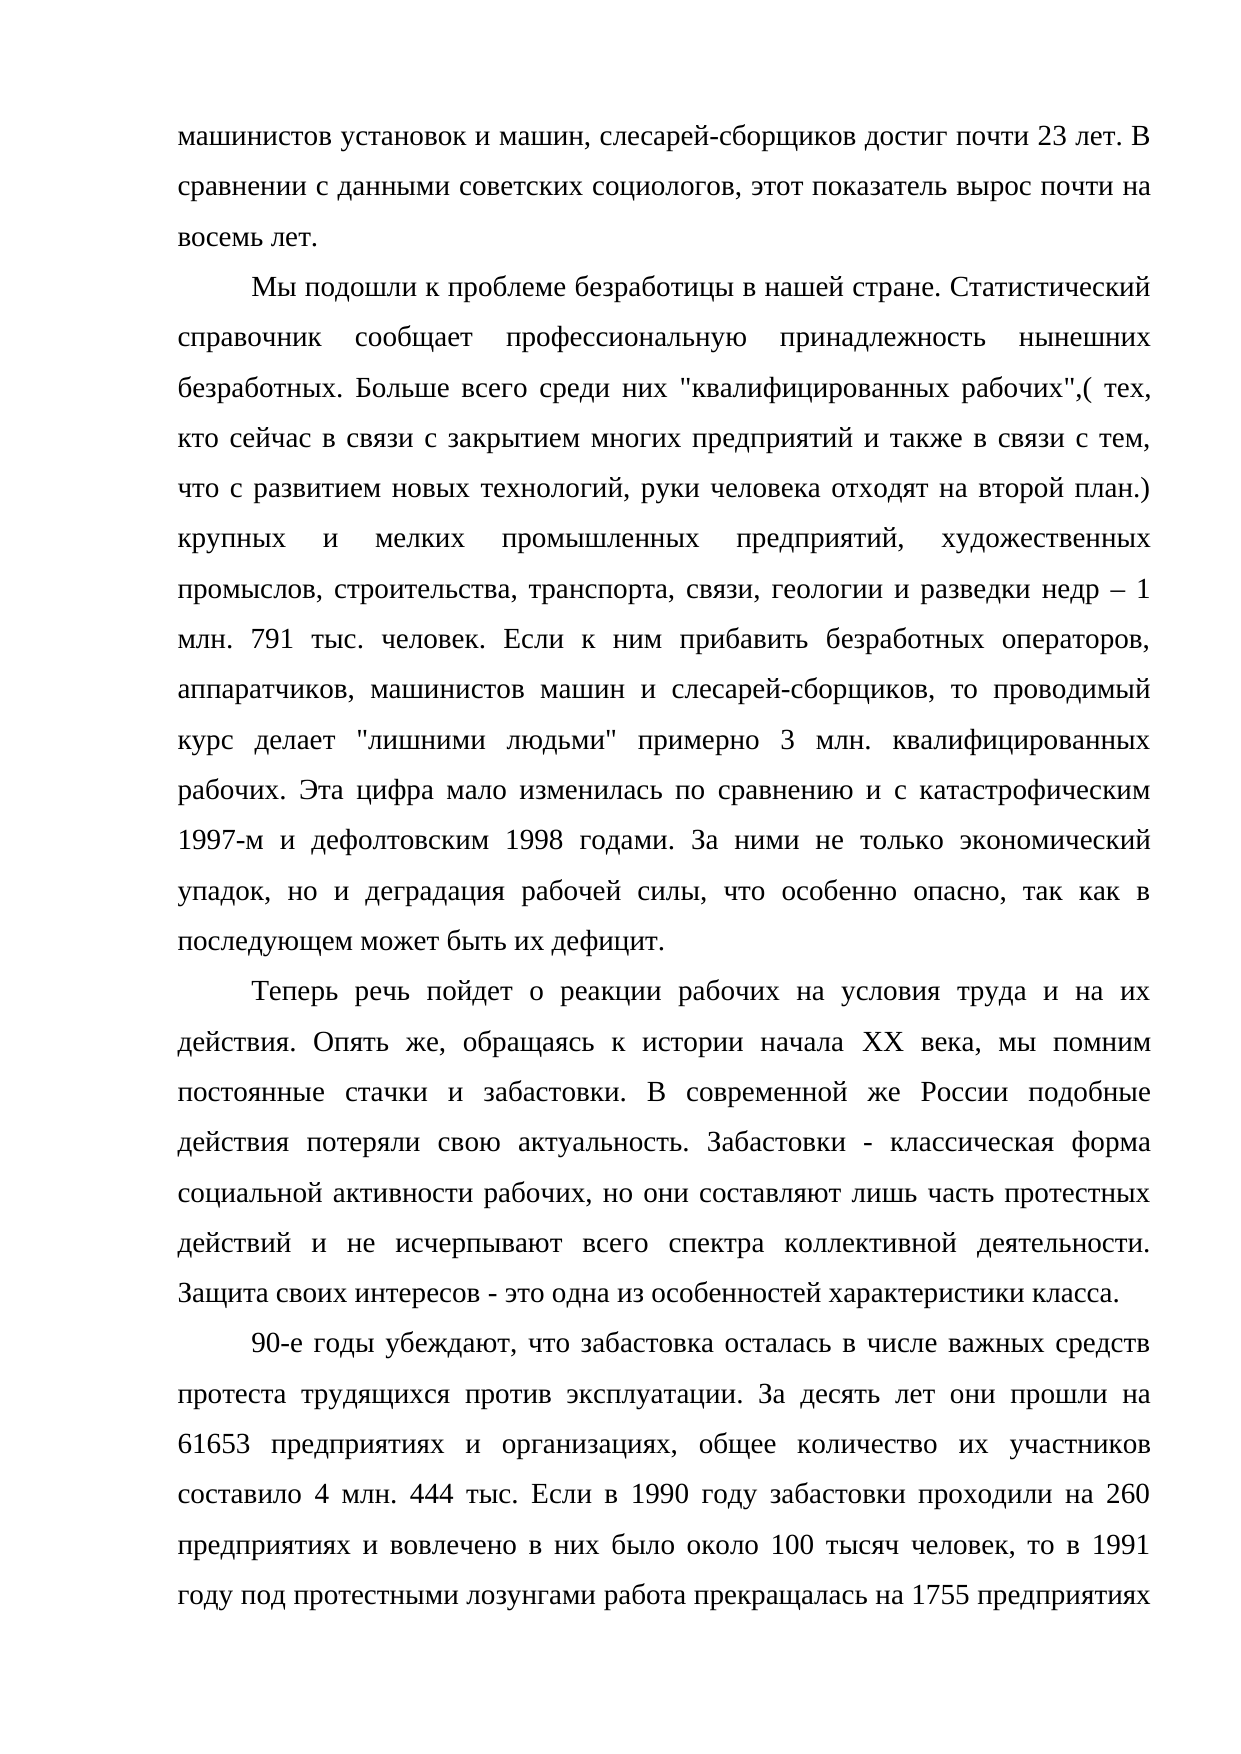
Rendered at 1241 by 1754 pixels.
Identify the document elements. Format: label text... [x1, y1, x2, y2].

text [177, 118, 1152, 252]
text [177, 1326, 1152, 1611]
text Мы подошли к проблеме безработицы в нашей стране. Статистический справочник сообщает профессиональную принадлежность нынешних безработных. Больше всего среди них "квалифицированных рабочих",( тех, кто сейчас в связи с закрытием многих предприятий и также в связи с тем, что с развитием новых технологий, руки человека отходят на второй план.) крупных и мелких промышленных предприятий, художественных промыслов, строительства, транспорта, связи, геологии и разведки недр – 1 млн. 791 тыс. человек. Если к ним прибавить безработных операторов, аппаратчиков, машинистов машин и слесарей-сборщиков, то проводимый курс делает "лишними людьми" примерно 3 млн. квалифицированных рабочих. Эта цифра мало изменилась по сравнению и с катастрофическим 1997-м и дефолтовским 1998 годами. За ними не только экономический упадок, но и деградация рабочей силы, что особенно опасно, так как в последующем может быть их дефицит. [177, 269, 1152, 957]
text Теперь речь пойдет о реакции рабочих на условия труда и на их действия. Опять же, обращаясь к истории начала XX века, мы помним постоянные стачки и забастовки. В современной же России подобные действия потеряли свою актуальность. Забастовки - классическая форма социальной активности рабочих, но они составляют лишь часть протестных действий и не исчерпывают всего спектра коллективной деятельности. Защита своих интересов - это одна из особенностей характеристики класса. [177, 973, 1152, 1309]
